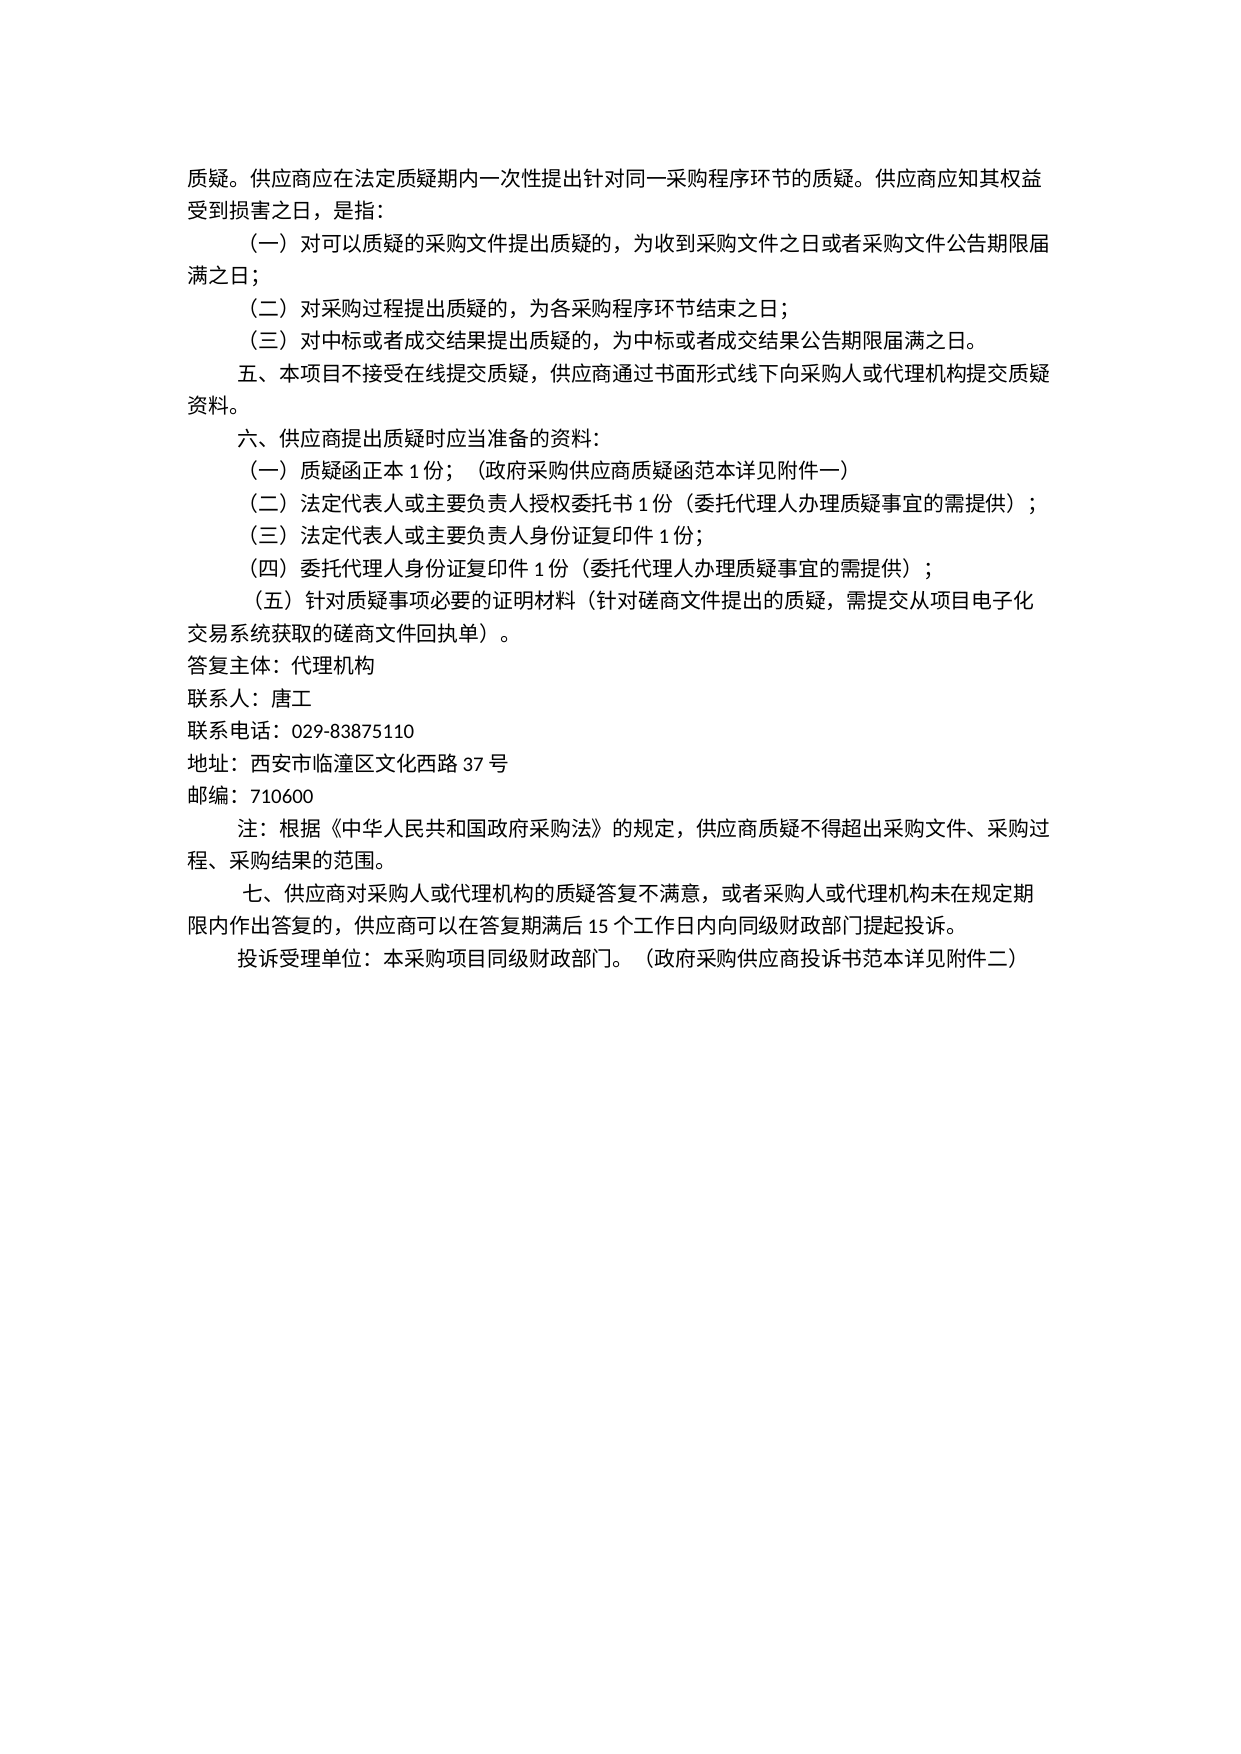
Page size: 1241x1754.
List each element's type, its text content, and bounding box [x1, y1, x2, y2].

text 六、供应商提出质疑时应当准备的资料： [187, 422, 1053, 454]
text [187, 162, 1053, 227]
text 地址：西安市临潼区文化西路37号 [187, 747, 1053, 779]
text 联系人：唐工 [187, 682, 1053, 714]
text 七、供应商对采购人或代理机构的质疑答复不满意，或者采购人或代理机构未在规定期限内作出答复的，供应商可以在答复期满后15个工作日内向同级财政部门提起投诉。 [187, 877, 1053, 942]
text （三）对中标或者成交结果提出质疑的，为中标或者成交结果公告期限届满之日。 [187, 324, 1053, 357]
text （一）质疑函正本1份；（政府采购供应商质疑函范本详见附件一） [187, 454, 1053, 487]
text （三）法定代表人或主要负责人身份证复印件1份； [187, 519, 1053, 552]
text （四）委托代理人身份证复印件1份（委托代理人办理质疑事宜的需提供）； [187, 552, 1053, 584]
text 五、本项目不接受在线提交质疑，供应商通过书面形式线下向采购人或代理机构提交质疑资料。 [187, 357, 1053, 422]
text （二）法定代表人或主要负责人授权委托书1份（委托代理人办理质疑事宜的需提供）； [187, 487, 1053, 519]
text （二）对采购过程提出质疑的，为各采购程序环节结束之日； [187, 292, 1053, 324]
text 注：根据《中华人民共和国政府采购法》的规定，供应商质疑不得超出采购文件、采购过程、采购结果的范围。 [187, 812, 1053, 877]
text 邮编：710600 [187, 779, 1053, 812]
text 答复主体：代理机构 [187, 649, 1053, 682]
text 投诉受理单位：本采购项目同级财政部门。（政府采购供应商投诉书范本详见附件二） [187, 942, 1053, 974]
text （一）对可以质疑的采购文件提出质疑的，为收到采购文件之日或者采购文件公告期限届满之日； [187, 227, 1053, 292]
text （五）针对质疑事项必要的证明材料（针对磋商文件提出的质疑，需提交从项目电子化交易系统获取的磋商文件回执单）。 [187, 584, 1053, 649]
text 联系电话：029-83875110 [187, 714, 1053, 747]
